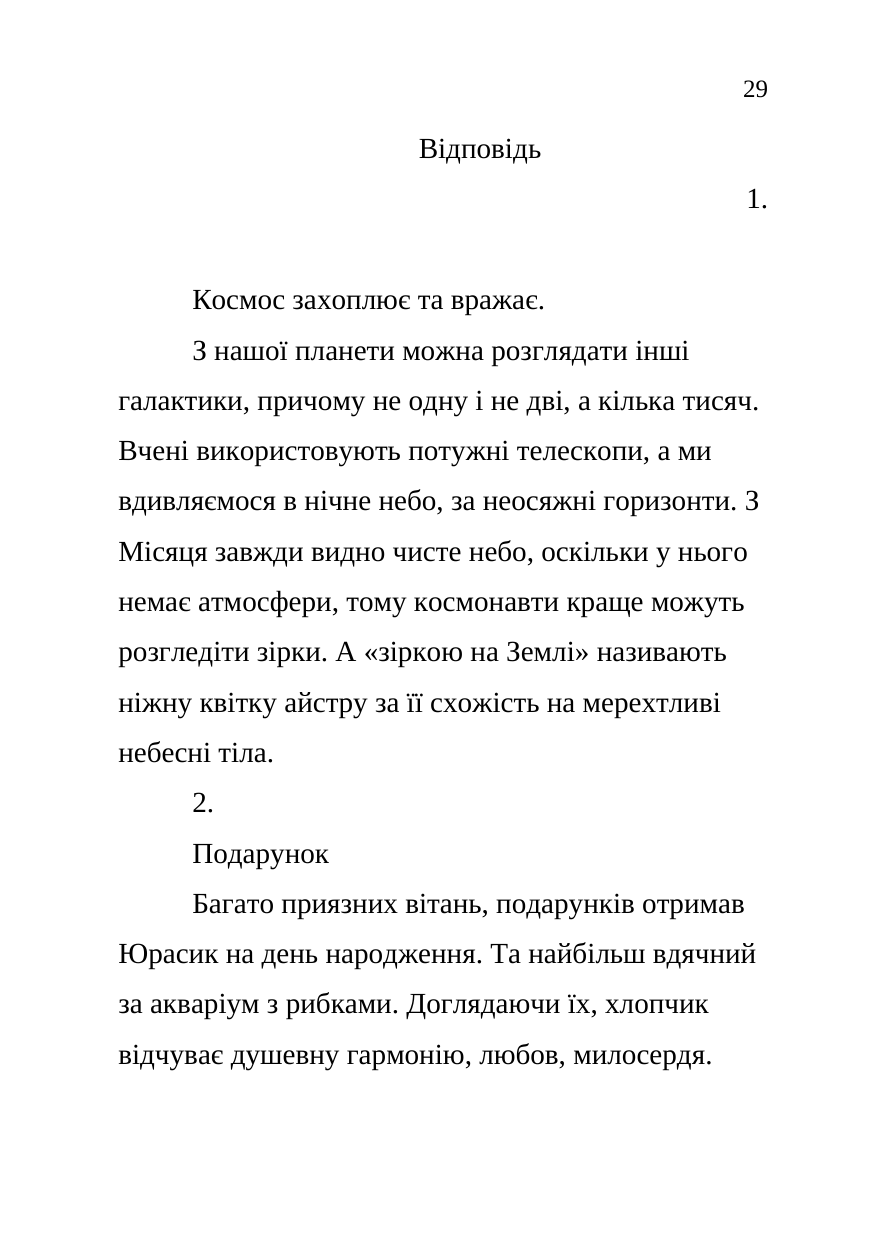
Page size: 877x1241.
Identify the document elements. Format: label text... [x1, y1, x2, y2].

text 1. [118, 182, 768, 215]
text Відповідь [118, 131, 768, 165]
text З нашої планети можна розглядати інші галактики, причому не одну і не дві, а кілька тисяч. Вчені використовують потужні телескопи, а ми вдивляємося в нічне небо, за неосяжні горизонти. З Місяця завжди видно чисте небо, оскільки у нього немає атмосфери, тому космонавти краще можуть розгледіти зірки. А «зіркою на Землі» називають ніжну квітку айстру за її схожість на мерехтливі небесні тіла. [118, 333, 768, 769]
text Подарунок [118, 836, 768, 869]
text 2. [118, 785, 768, 819]
text Багато приязних вітань, подарунків отримав Юрасик на день народження. Та найбільш вдячний за акваріум з рибками. Доглядаючи їх, хлопчик відчуває душевну гармонію, любов, милосердя. [118, 886, 768, 1071]
text Космос захоплює та вражає. [118, 282, 768, 316]
